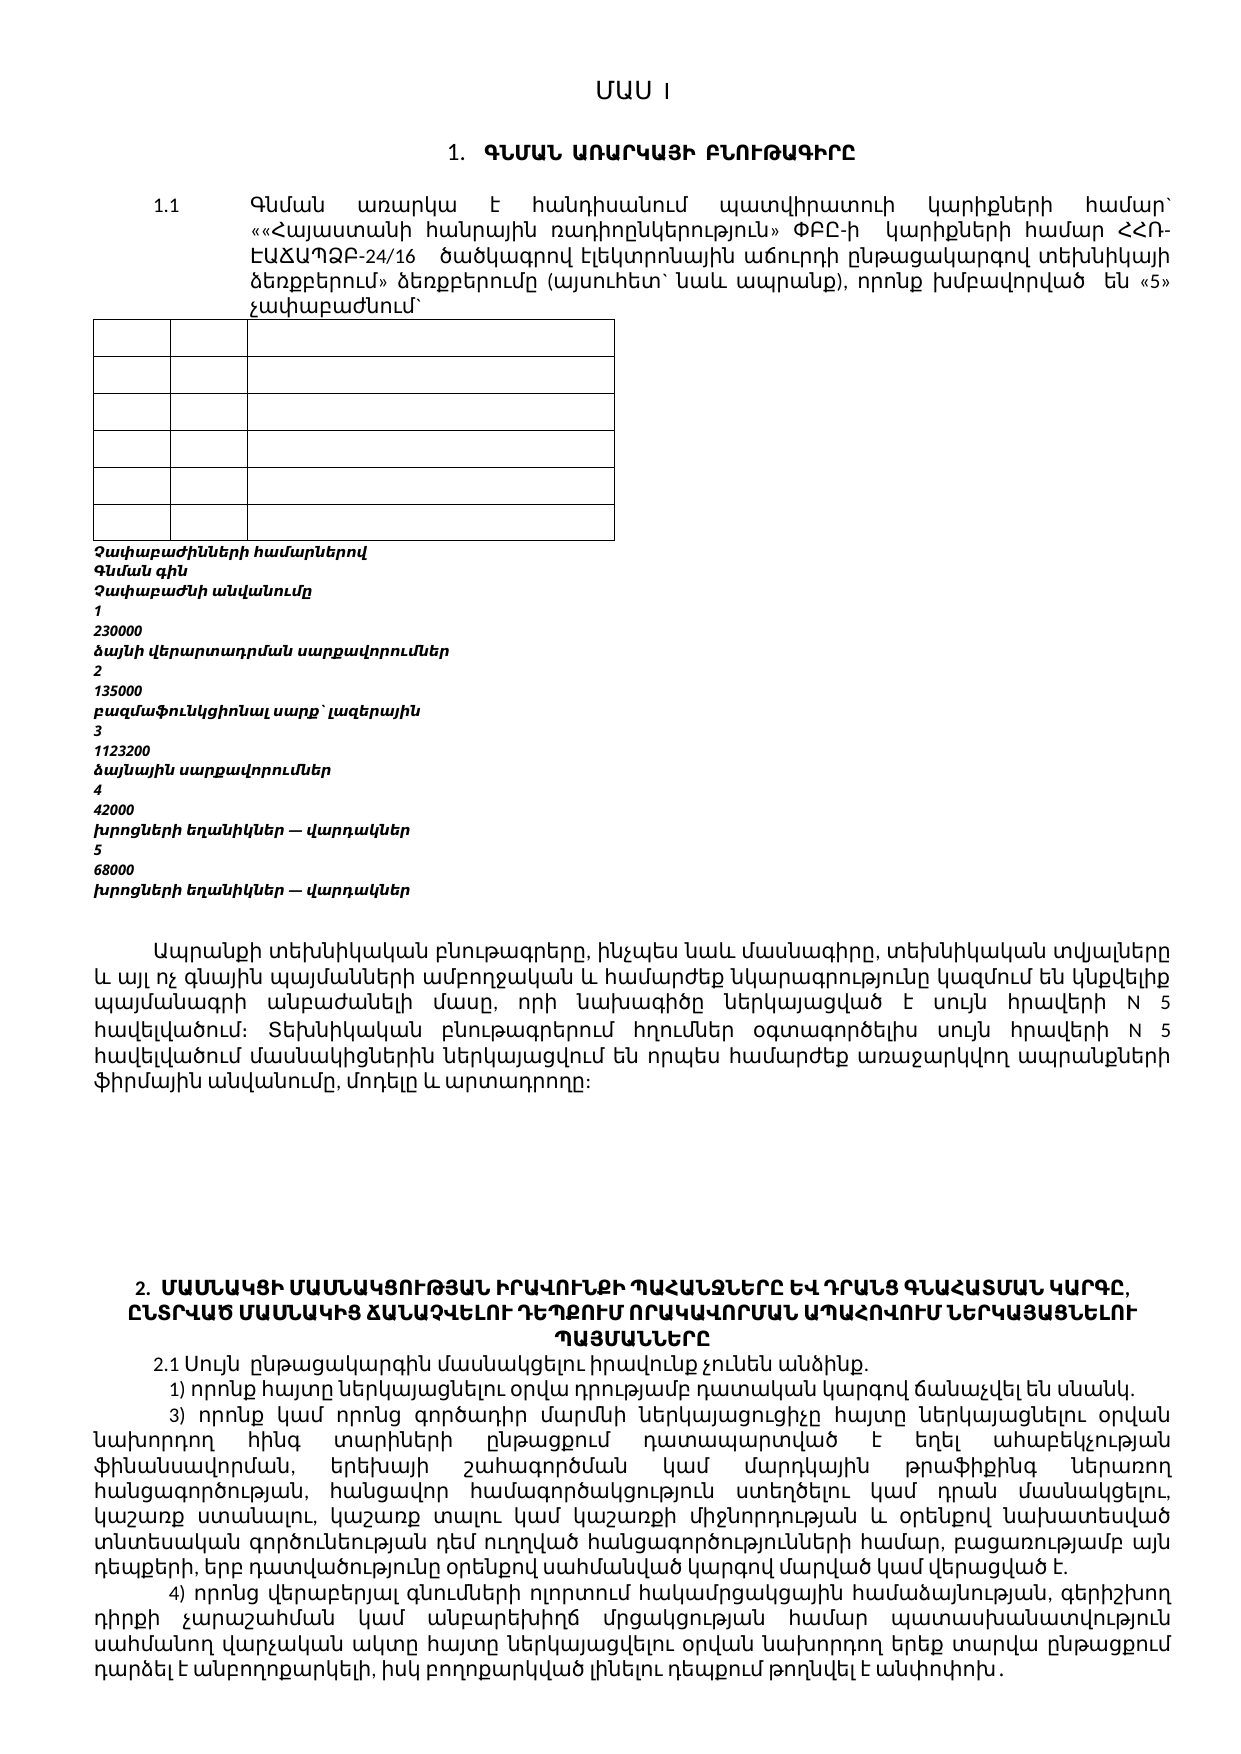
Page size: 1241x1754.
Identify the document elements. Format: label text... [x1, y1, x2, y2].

subtitle Գնման առարկա է հանդիսանում պատվիրատուի կարիքների համար` ««Հայաստանի հանրային ռադիոընկերություն» ՓԲԸ-ի կարիքների համար ՀՀՌ-ԷԱՃԱՊՁԲ-24/16 ծածկագրով էլեկտրոնային աճուրդի ընթացակարգով տեխնիկայի ձեռքբերում» ձեռքբերումը (այսուհետ` նաև ապրանք), որոնք խմբավորված են «5» չափաբաժնում` [153, 192, 1171, 319]
text 3) որոնք կամ որոնց գործադիր մարմնի ներկայացուցիչը հայտը ներկայացնելու օրվան նախորդող հինգ տարիների ընթացքում դատապարտված է եղել ահաբեկչության ֆինանսավորման, երեխայի շահագործման կամ մարդկային թրաֆիքինգ ներառող հանցագործության, հանցավոր համագործակցություն ստեղծելու կամ դրան մասնակցելու, կաշառք ստանալու, կաշառք տալու կամ կաշառքի միջնորդության և օրենքով նախատեսված տնտեսական գործունեության դեմ ուղղված հանցագործությունների համար, բացառությամբ այն դեպքերի, երբ դատվածությունը օրենքով սահմանված կարգով մարված կամ վերացված է. [94, 1402, 1171, 1580]
list ԳՆՄԱՆ ԱՌԱՐԿԱՅԻ ԲՆՈՒԹԱԳԻՐԸ [131, 136, 1171, 167]
text Ապրանքի տեխնիկական բնութագրերը, ինչպես նաև մասնագիրը, տեխնիկական տվյալները և այլ ոչ գնային պայմանների ամբողջական և համարժեք նկարագրությունը կազմում են կնքվելիք պայմանագրի անբաժանելի մասը, որի նախագիծը ներկայացված է սույն հրավերի N 5 հավելվածում։ Տեխնիկական բնութագրերում հղումներ օգտագործելիս սույն հրավերի N 5 հավելվածում մասնակիցներին ներկայացվում են որպես համարժեք առաջարկվող ապրանքների ֆիրմային անվանումը, մոդելը և արտադրողը: [94, 938, 1171, 1094]
text 2.1 Սույն ընթացակարգին մասնակցելու իրավունք չունեն անձինք. [94, 1351, 1171, 1377]
text 2. ՄԱՍՆԱԿՑԻ ՄԱՍՆԱԿՑՈՒԹՅԱՆ ԻՐԱՎՈՒՆՔԻ ՊԱՀԱՆՋՆԵՐԸ ԵՎ ԴՐԱՆՑ ԳՆԱՀԱՏՄԱՆ ԿԱՐԳԸ, ԸՆՏՐՎԱԾ ՄԱՍՆԱԿԻՑ ՃԱՆԱՉՎԵԼՈՒ ԴԵՊՔՈՒՄ ՈՐԱԿԱՎՈՐՄԱՆ ԱՊԱՀՈՎՈՒՄ ՆԵՐԿԱՅԱՑՆԵԼՈՒ ՊԱՅՄԱՆՆԵՐԸ [94, 1275, 1171, 1351]
text 4) որոնց վերաբերյալ գնումների ոլորտում հակամրցակցային համաձայնության, գերիշխող դիրքի չարաշահման կամ անբարեխիղճ մրցակցության համար պատասխանատվություն սահմանող վարչական ակտը հայտը ներկայացվելու օրվան նախորդող երեք տարվա ընթացքում դարձել է անբողոքարկելի, իսկ բողոքարկված լինելու դեպքում թողնվել է անփոփոխ․ [94, 1580, 1171, 1682]
text ՄԱՍ I [94, 75, 1171, 106]
text 1) որոնք հայտը ներկայացնելու օրվա դրությամբ դատական կարգով ճանաչվել են սնանկ. [94, 1377, 1171, 1402]
